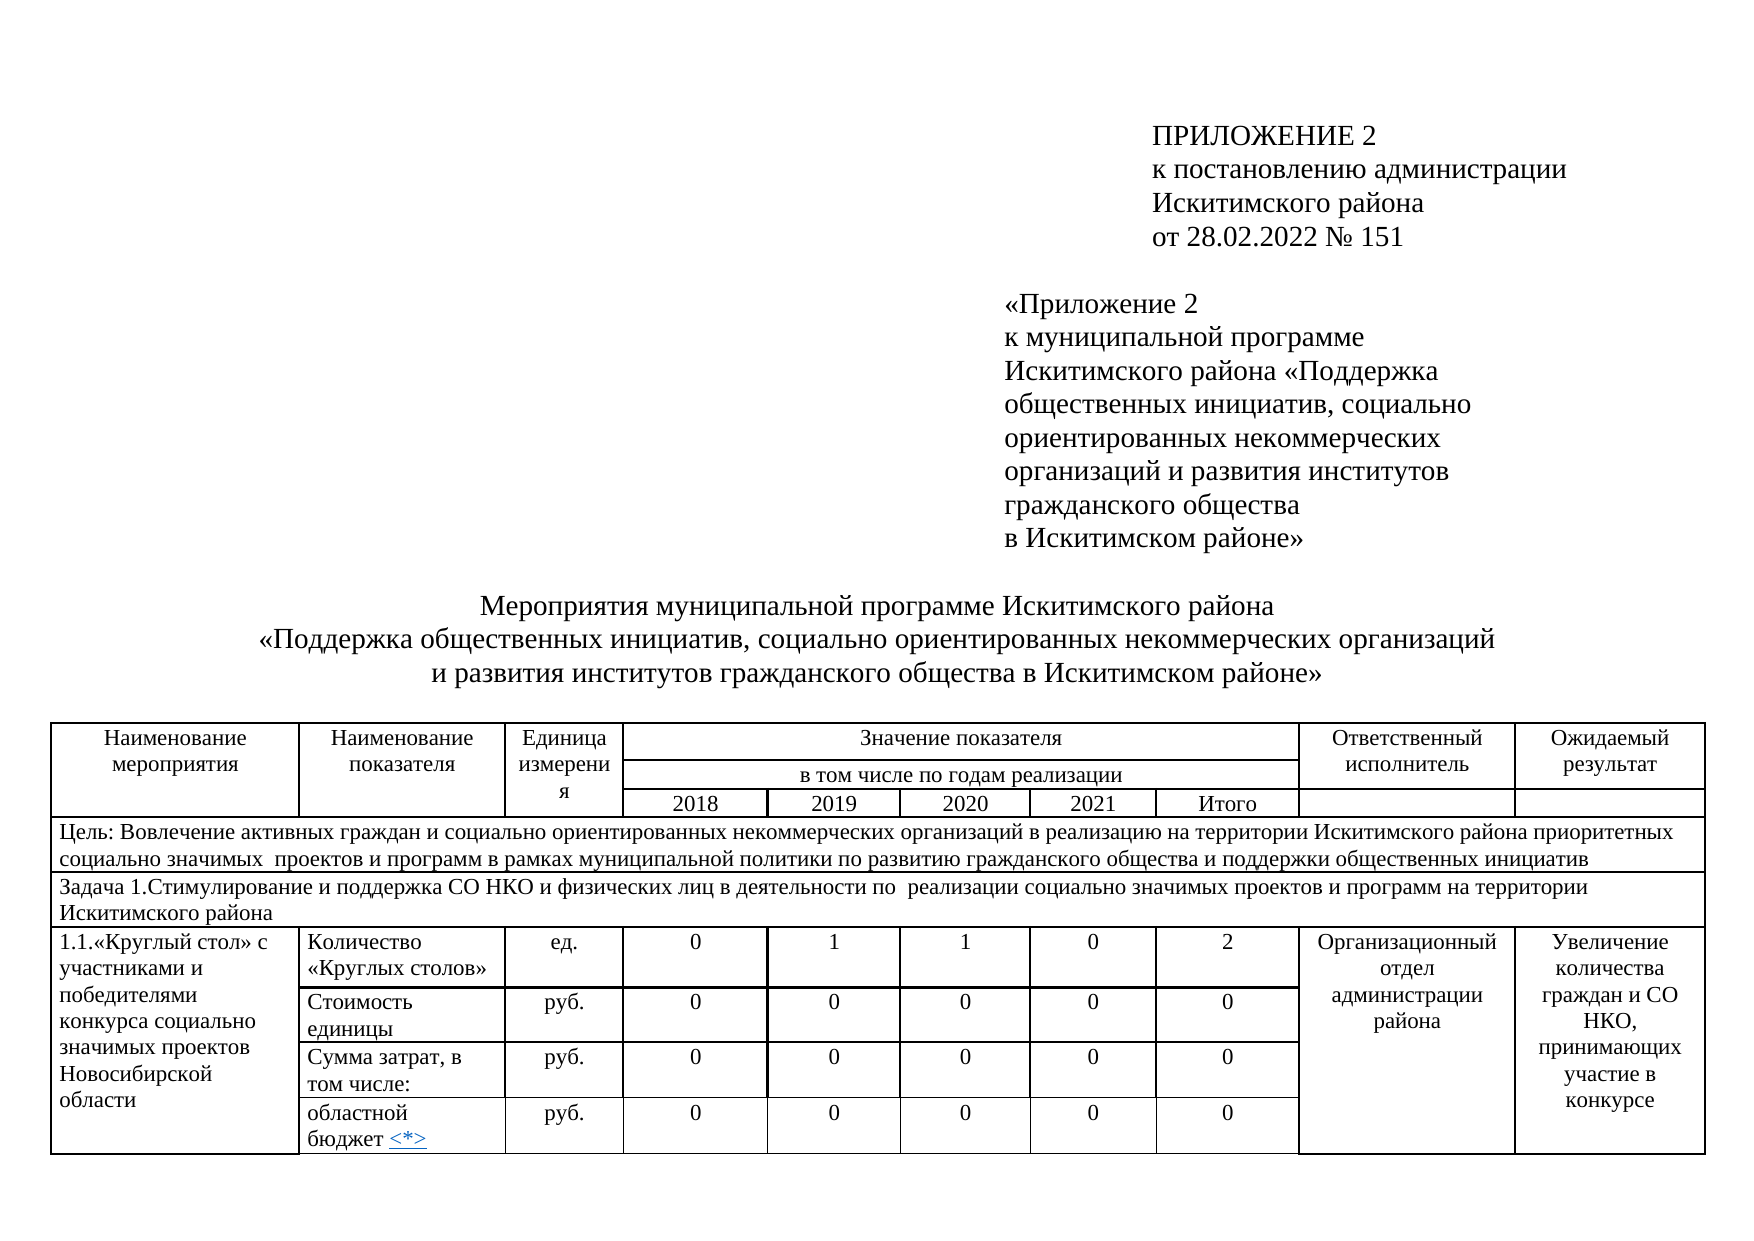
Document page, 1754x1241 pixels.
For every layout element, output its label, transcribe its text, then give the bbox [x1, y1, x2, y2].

table_cell Цель: Вовлечение активных граждан и социально ориентированных некоммерческих организаций в реализацию на территории Искитимского района приоритетных социально значимых проектов и программ в рамках муниципальной политики по развитию гражданского общества и поддержки общественных инициатив [52, 818, 1704, 871]
text гражданского общества [59, 487, 1695, 521]
table_cell 0 [901, 1043, 1029, 1097]
table_cell 0 [901, 989, 1029, 1041]
table_cell 0 [769, 1043, 899, 1097]
table_cell 2 [1157, 928, 1298, 986]
table_cell 0 [768, 1098, 900, 1153]
table_header Ответственный исполнитель [1300, 724, 1514, 788]
table_cell 2018 [624, 790, 766, 816]
text организаций и развития институтов [59, 453, 1695, 487]
table_cell 0 [769, 989, 899, 1041]
table_cell в том числе по годам реализации [624, 761, 1298, 788]
text ориентированных некоммерческих [59, 420, 1695, 453]
table_cell 0 [901, 1098, 1030, 1153]
table_cell 0 [624, 928, 766, 986]
table_cell 2020 [901, 790, 1029, 816]
table_cell 0 [1031, 989, 1155, 1041]
table_cell [1516, 790, 1704, 816]
text Искитимского района «Поддержка [59, 353, 1695, 386]
text Мероприятия муниципальной программе Искитимского района [59, 588, 1695, 621]
table_cell [1300, 790, 1514, 816]
text ПРИЛОЖЕНИЕ 2 [1152, 118, 1695, 152]
table_cell руб. [506, 989, 622, 1041]
table_cell 0 [1031, 928, 1155, 986]
table_header Единица измерения [506, 724, 622, 816]
text Искитимского района [1152, 185, 1695, 219]
table_header Значение показателя [624, 724, 1298, 759]
table_header Ожидаемый результат [1516, 724, 1704, 788]
text «Приложение 2 [59, 286, 1695, 319]
text общественных инициатив, социально [59, 386, 1695, 420]
table_cell Количество «Круглых столов» [300, 928, 504, 986]
text «Поддержка общественных инициатив, социально ориентированных некоммерческих организаций [59, 621, 1695, 655]
table_cell 0 [1031, 1043, 1155, 1097]
table_cell 1 [769, 928, 899, 986]
table_cell Сумма затрат, в том числе: [300, 1043, 504, 1097]
table_header Наименование показателя [300, 724, 504, 816]
text в Искитимском районе» [59, 521, 1695, 554]
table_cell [1516, 928, 1704, 1153]
table_cell руб. [506, 1098, 623, 1153]
table_cell 0 [624, 989, 766, 1041]
table_cell 1.1.«Круглый стол» с участниками и победителями конкурса социально значимых проектов Новосибирской области [52, 928, 298, 1153]
table_cell Задача 1.Стимулирование и поддержка СО НКО и физических лиц в деятельности по реализации социально значимых проектов и программ на территории Искитимского района [52, 873, 1704, 926]
table_header Наименование мероприятия [52, 724, 298, 816]
text от 28.02.2022 № 151 [1152, 219, 1695, 252]
table_cell 0 [624, 1043, 766, 1097]
table_cell Стоимость единицы [300, 989, 504, 1041]
table_cell 2021 [1031, 790, 1155, 816]
table_cell руб. [506, 1043, 622, 1097]
table_cell 0 [1157, 1043, 1298, 1097]
table_cell 0 [1157, 989, 1298, 1041]
table_cell 1 [901, 928, 1029, 986]
table_cell 0 [1157, 1098, 1298, 1153]
table_cell 2019 [769, 790, 899, 816]
table_cell ед. [506, 928, 622, 986]
table_cell областной бюджет <*> [300, 1098, 505, 1153]
table_cell 0 [624, 1098, 767, 1153]
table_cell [1300, 928, 1514, 1153]
text к муниципальной программе [59, 319, 1695, 353]
text и развития институтов гражданского общества в Искитимском районе» [59, 655, 1695, 688]
text к постановлению администрации [1152, 152, 1695, 185]
table_cell 0 [1031, 1098, 1156, 1153]
table_cell Итого [1157, 790, 1298, 816]
